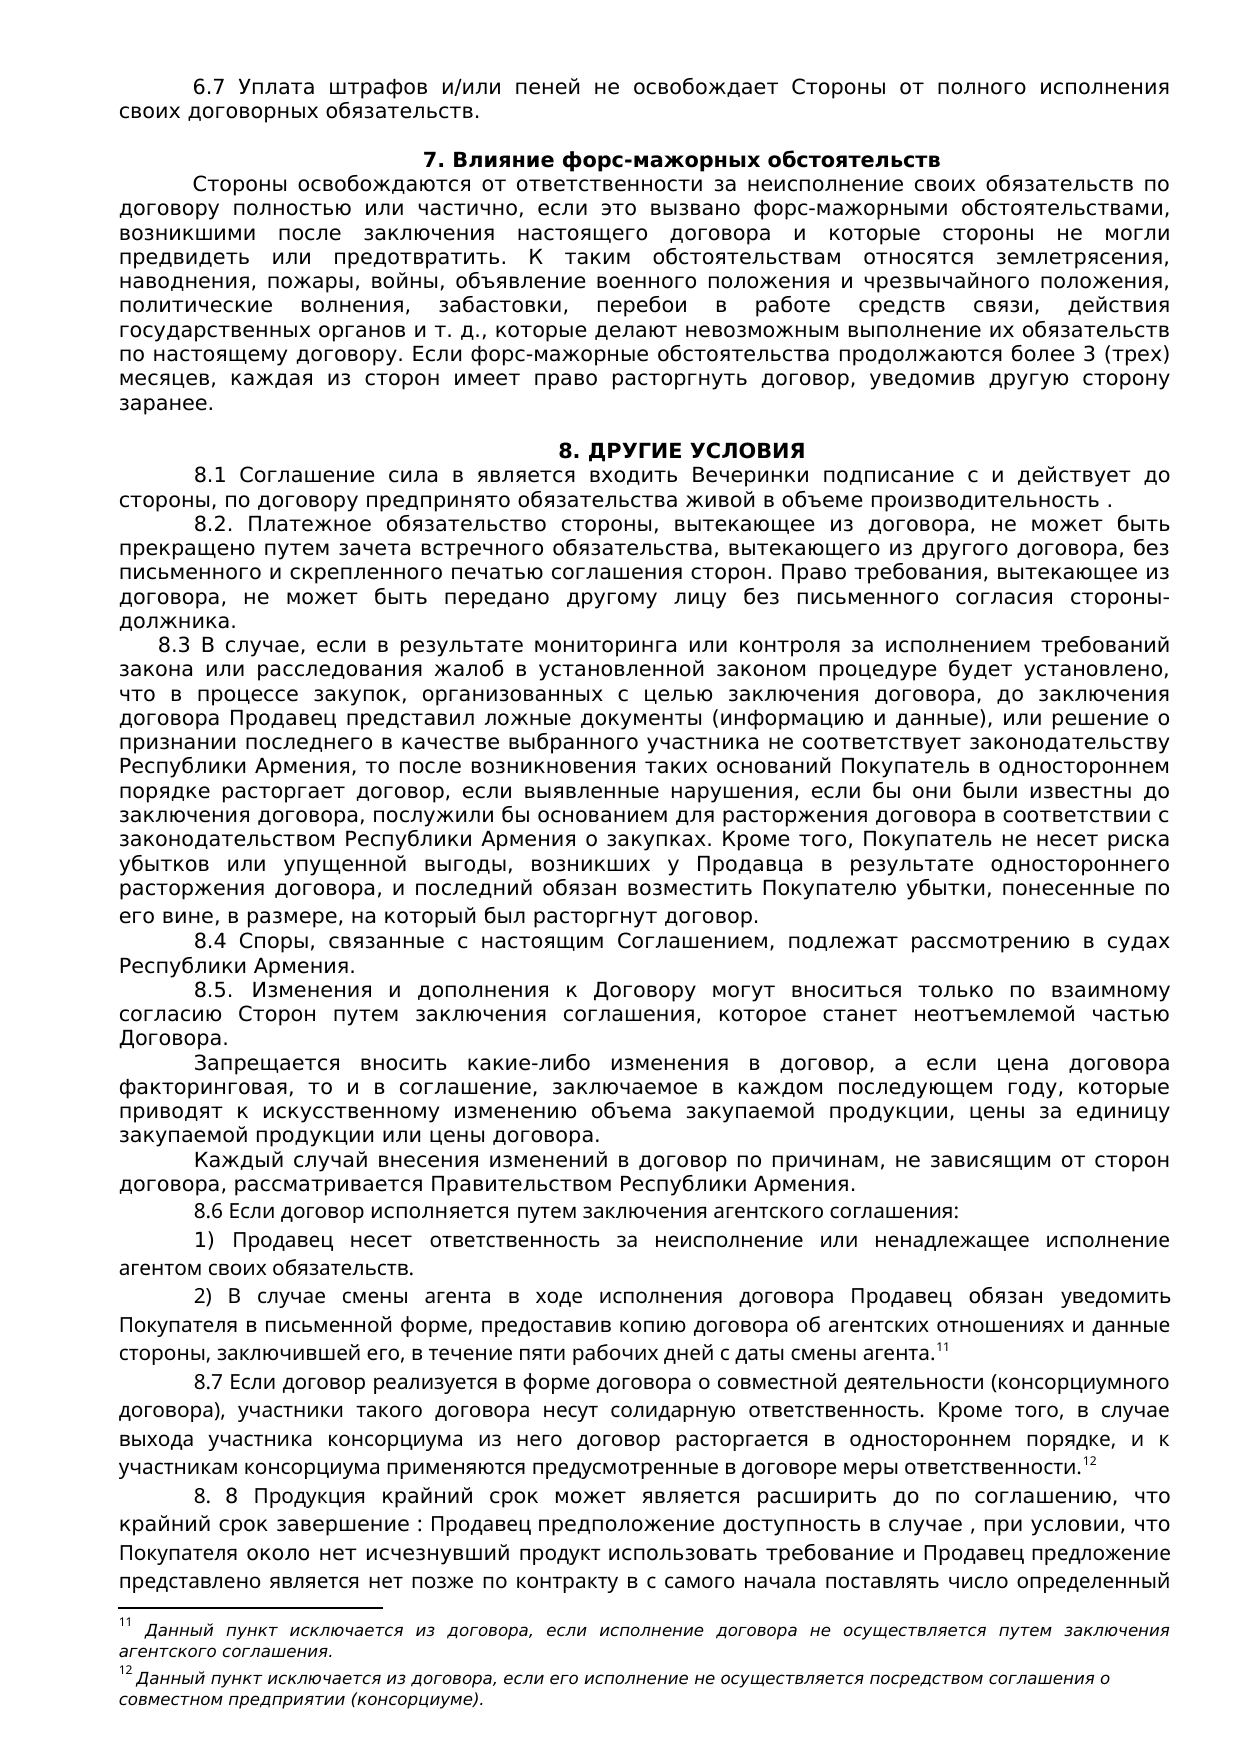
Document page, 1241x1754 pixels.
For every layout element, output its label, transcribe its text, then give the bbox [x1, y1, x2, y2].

text 8.5. Изменения и дополнения к Договору могут вноситься только по взаимному согласию Сторон путем заключения соглашения, которое станет неотъемлемой частью Договора. [118, 978, 1171, 1051]
text 8. ДРУГИЕ УСЛОВИЯ [118, 439, 1171, 463]
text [118, 1481, 1171, 1594]
text Стороны освобождаются от ответственности за неисполнение своих обязательств по договору полностью или частично, если это вызвано форс-мажорными обстоятельствами, возникшими после заключения настоящего договора и которые стороны не могли предвидеть или предотвратить. К таким обстоятельствам относятся землетрясения, наводнения, пожары, войны, объявление военного положения и чрезвычайного положения, политические волнения, забастовки, перебои в работе средств связи, действия государственных органов и т. д., которые делают невозможным выполнение их обязательств по настоящему договору. Если форс-мажорные обстоятельства продолжаются более 3 (трех) месяцев, каждая из сторон имеет право расторгнуть договор, уведомив другую сторону заранее. [118, 172, 1171, 415]
text 8.7 Если договор реализуется в форме договора о совместной деятельности (консорциумного договора), участники такого договора несут солидарную ответственность. Кроме того, в случае выхода участника консорциума из него договор расторгается в одностороннем порядке, и к участникам консорциума применяются предусмотренные в договоре меры ответственности. [118, 1367, 1171, 1481]
text 8.4 Споры, связанные с настоящим Соглашением, подлежат рассмотрению в судах Республики Армения. [118, 929, 1171, 978]
text 8.1 Соглашение сила в является входить Вечеринки подписание с и действует до стороны, по договору предпринято обязательства живой в объеме производительность . [118, 463, 1171, 512]
text 6.7 Уплата штрафов и/или пеней не освобождает Стороны от полного исполнения своих договорных обязательств. [118, 75, 1171, 123]
text 1) Продавец несет ответственность за неисполнение или ненадлежащее исполнение агентом своих обязательств. [118, 1225, 1171, 1282]
text Каждый случай внесения изменений в договор по причинам, не зависящим от сторон договора, рассматривается Правительством Республики Армения. [118, 1148, 1171, 1196]
text 2) В случае смены агента в ходе исполнения договора Продавец обязан уведомить Покупателя в письменной форме, предоставив копию договора об агентских отношениях и данные стороны, заключившей его, в течение пяти рабочих дней с даты смены агента. [118, 1282, 1171, 1367]
text 8.6 Если договор исполняется путем заключения агентского соглашения: [118, 1196, 1171, 1225]
text Запрещается вносить какие-либо изменения в договор, а если цена договора факторинговая, то и в соглашение, заключаемое в каждом последующем году, которые приводят к искусственному изменению объема закупаемой продукции, цены за единицу закупаемой продукции или цены договора. [118, 1051, 1171, 1148]
text 8.3 В случае, если в результате мониторинга или контроля за исполнением требований закона или расследования жалоб в установленной законом процедуре будет установлено, что в процессе закупок, организованных с целью заключения договора, до заключения договора Продавец представил ложные документы (информацию и данные), или решение о признании последнего в качестве выбранного участника не соответствует законодательству Республики Армения, то после возникновения таких оснований Покупатель в одностороннем порядке расторгает договор, если выявленные нарушения, если бы они были известны до заключения договора, послужили бы основанием для расторжения договора в соответствии с законодательством Республики Армения о закупках. Кроме того, Покупатель не несет риска убытков или упущенной выгоды, возникших у Продавца в результате одностороннего расторжения договора, и последний обязан возместить Покупателю убытки, понесенные по его вине, в размере, на который был расторгнут договор. [118, 633, 1171, 929]
text 8.2. Платежное обязательство стороны, вытекающее из договора, не может быть прекращено путем зачета встречного обязательства, вытекающего из другого договора, без письменного и скрепленного печатью соглашения сторон. Право требования, вытекающее из договора, не может быть передано другому лицу без письменного согласия стороны-должника. [118, 512, 1171, 633]
text 7. Влияние форс-мажорных обстоятельств [118, 148, 1171, 172]
